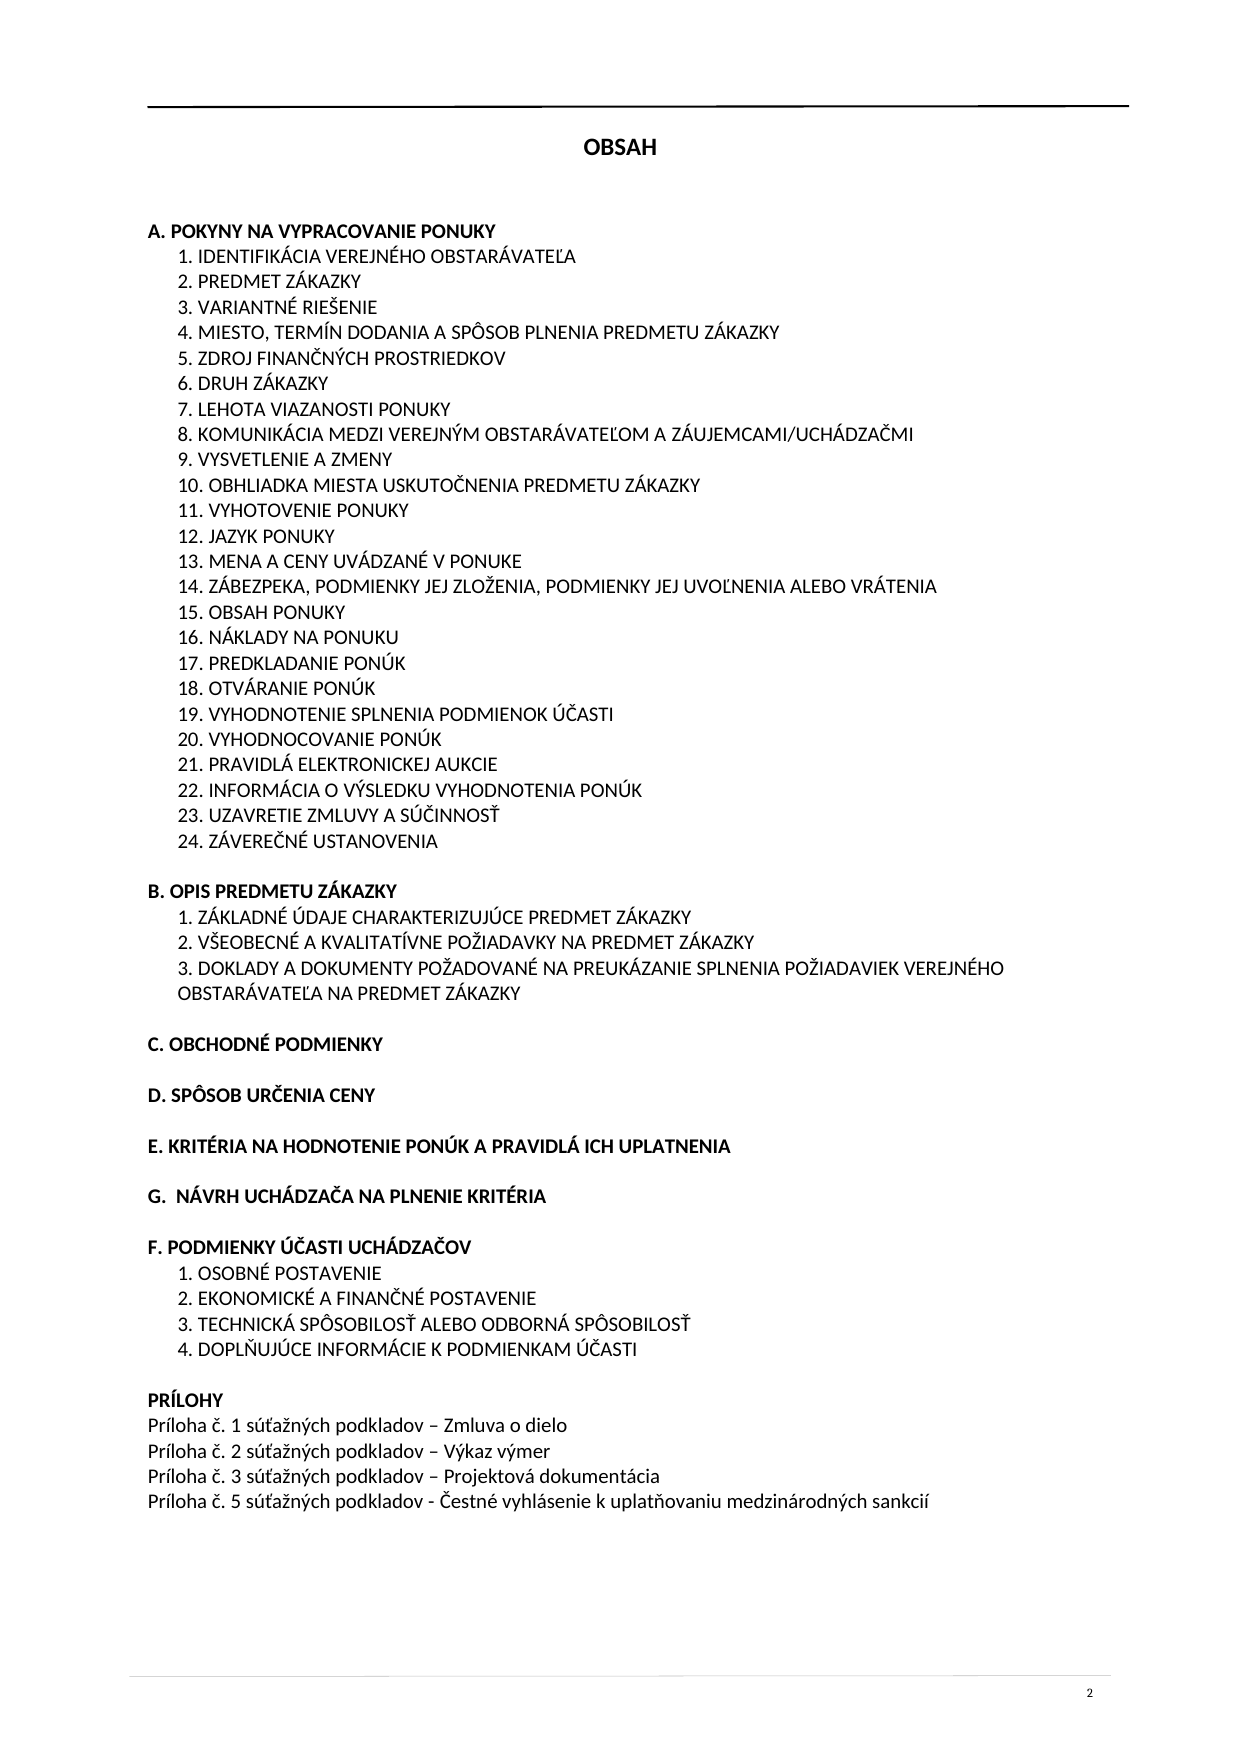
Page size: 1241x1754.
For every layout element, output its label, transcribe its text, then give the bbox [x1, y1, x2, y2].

text 3. VARIANTNÉ RIEŠENIE [177, 294, 1092, 319]
text 13. MENA A CENY UVÁDZANÉ V PONUKE [177, 548, 1092, 574]
text 17. PREDKLADANIE PONÚK [177, 650, 1092, 675]
text 14. ZÁBEZPEKA, podmienky jej zloženia, podmienky jej uvoľnenia alebo vrátenia [177, 574, 1092, 599]
text E. KRITÉRIA NA HODNOTENIE PONÚK A PRAVIDLÁ ICH UPLATNENIA [148, 1133, 1092, 1158]
text 4. MIESTO, TERMÍN DODANIA A SPÔSOB PLNENIA PREDMETU ZÁKAZKY [177, 319, 1092, 345]
text B. OPIS PREDMETU ZÁKAZKY [148, 879, 1092, 904]
text PRÍLOHY [148, 1387, 1092, 1412]
text 15. OBSAH PONUKY [177, 599, 1092, 624]
text 11. VYHOTOVENIE PONUKY [177, 497, 1092, 523]
text D. SPÔSOB URČENIA CENY [148, 1082, 1092, 1107]
text Príloha č. 3 súťažných podkladov – Projektová dokumentácia [148, 1463, 1092, 1489]
text 2. VŠEOBECNÉ A KVALITATÍVNE POŽIADAVKY NA PREDMET ZÁKAZKY [177, 929, 1092, 955]
text Príloha č. 5 súťažných podkladov - Čestné vyhlásenie k uplatňovaniu medzinárodných sankcií [148, 1489, 1092, 1514]
text 12. JAZYK PONUKY [177, 523, 1092, 548]
text 23. UZAVRETIE ZMLUVY A SÚČINNOSŤ [177, 802, 1092, 828]
text 1. ZÁKLADNÉ ÚDAJE CHARAKTERIZUJÚCE PREDMET ZÁKAZKY [177, 904, 1092, 929]
text 10. OBHLIADKA MIESTA USKUTOČNENIA PREDMETU ZÁKAZKY [177, 472, 1092, 497]
text 9. VYSVETLENIE A ZMENY [177, 447, 1092, 472]
text 2. PREDMET ZÁKAZKY [177, 269, 1092, 294]
text 19. VYHODNOTENIE SPLNENIA PODMIENOK ÚČASTI [177, 701, 1092, 726]
text OBSAH [148, 131, 1092, 162]
text F. PODMIENKY ÚČASTI UCHÁDZAČOV [148, 1234, 1092, 1260]
text 6. DRUH ZÁKAZKY [177, 370, 1092, 396]
text 20. VYHODNOCOVANIE PONÚK [177, 726, 1092, 752]
text 21. PRAVIDLÁ ELEKTRONICKEJ AUKCIE [177, 752, 1092, 777]
text 4. DOPLŇUJÚCE INFORMÁCIE K PODMIENKAM ÚČASTI [177, 1336, 1092, 1362]
text 7. LEHOTA VIAZANOSTI PONUKY [177, 396, 1092, 421]
text 24. ZÁVEREČNÉ USTANOVENIA [177, 828, 1092, 853]
text 3. DOKLADY A DOKUMENTY POŽADOVANÉ NA PREUKÁZANIE SPLNENIA POŽIADAVIEK VEREJNÉHO OBSTARÁVATEĽA NA PREDMET ZÁKAZKY [177, 955, 1092, 1006]
text Príloha č. 2 súťažných podkladov – Výkaz výmer [148, 1438, 1092, 1463]
text C. OBCHODNÉ PODMIENKY [148, 1031, 1092, 1057]
text A. POKYNY NA VYPRACOVANIE PONUKY [148, 218, 1092, 243]
text G. NÁVRH UCHÁDZAČA NA PLNENIE KRITÉRIA [148, 1184, 1092, 1209]
text 5. ZDROJ FINANČNÝCH PROSTRIEDKOV [177, 345, 1092, 370]
text 22. INFORMÁCIA O VÝSLEDKU VYHODNOTENIA PONÚK [177, 777, 1092, 802]
text 1. IDENTIFIKÁCIA VEREJNÉHO OBSTARÁVATEĽA [177, 243, 1092, 269]
text 2. EKONOMICKÉ A FINANČNÉ POSTAVENIE [177, 1285, 1092, 1311]
text 16. NÁKLADY NA PONUKU [177, 624, 1092, 650]
text 18. OTVÁRANIE PONÚK [177, 675, 1092, 701]
text 8. KOMUNIKÁCIA MEDZI VEREJNÝM OBSTARÁVATEĽOM A ZÁUJEMCAMI/UCHÁDZAČMI [177, 421, 1092, 447]
text 3. TECHNICKÁ SPÔSOBILOSŤ ALEBO ODBORNÁ SPÔSOBILOSŤ [177, 1311, 1092, 1336]
text 1. OSOBNÉ POSTAVENIE [177, 1260, 1092, 1285]
text Príloha č. 1 súťažných podkladov – Zmluva o dielo [148, 1412, 1092, 1438]
